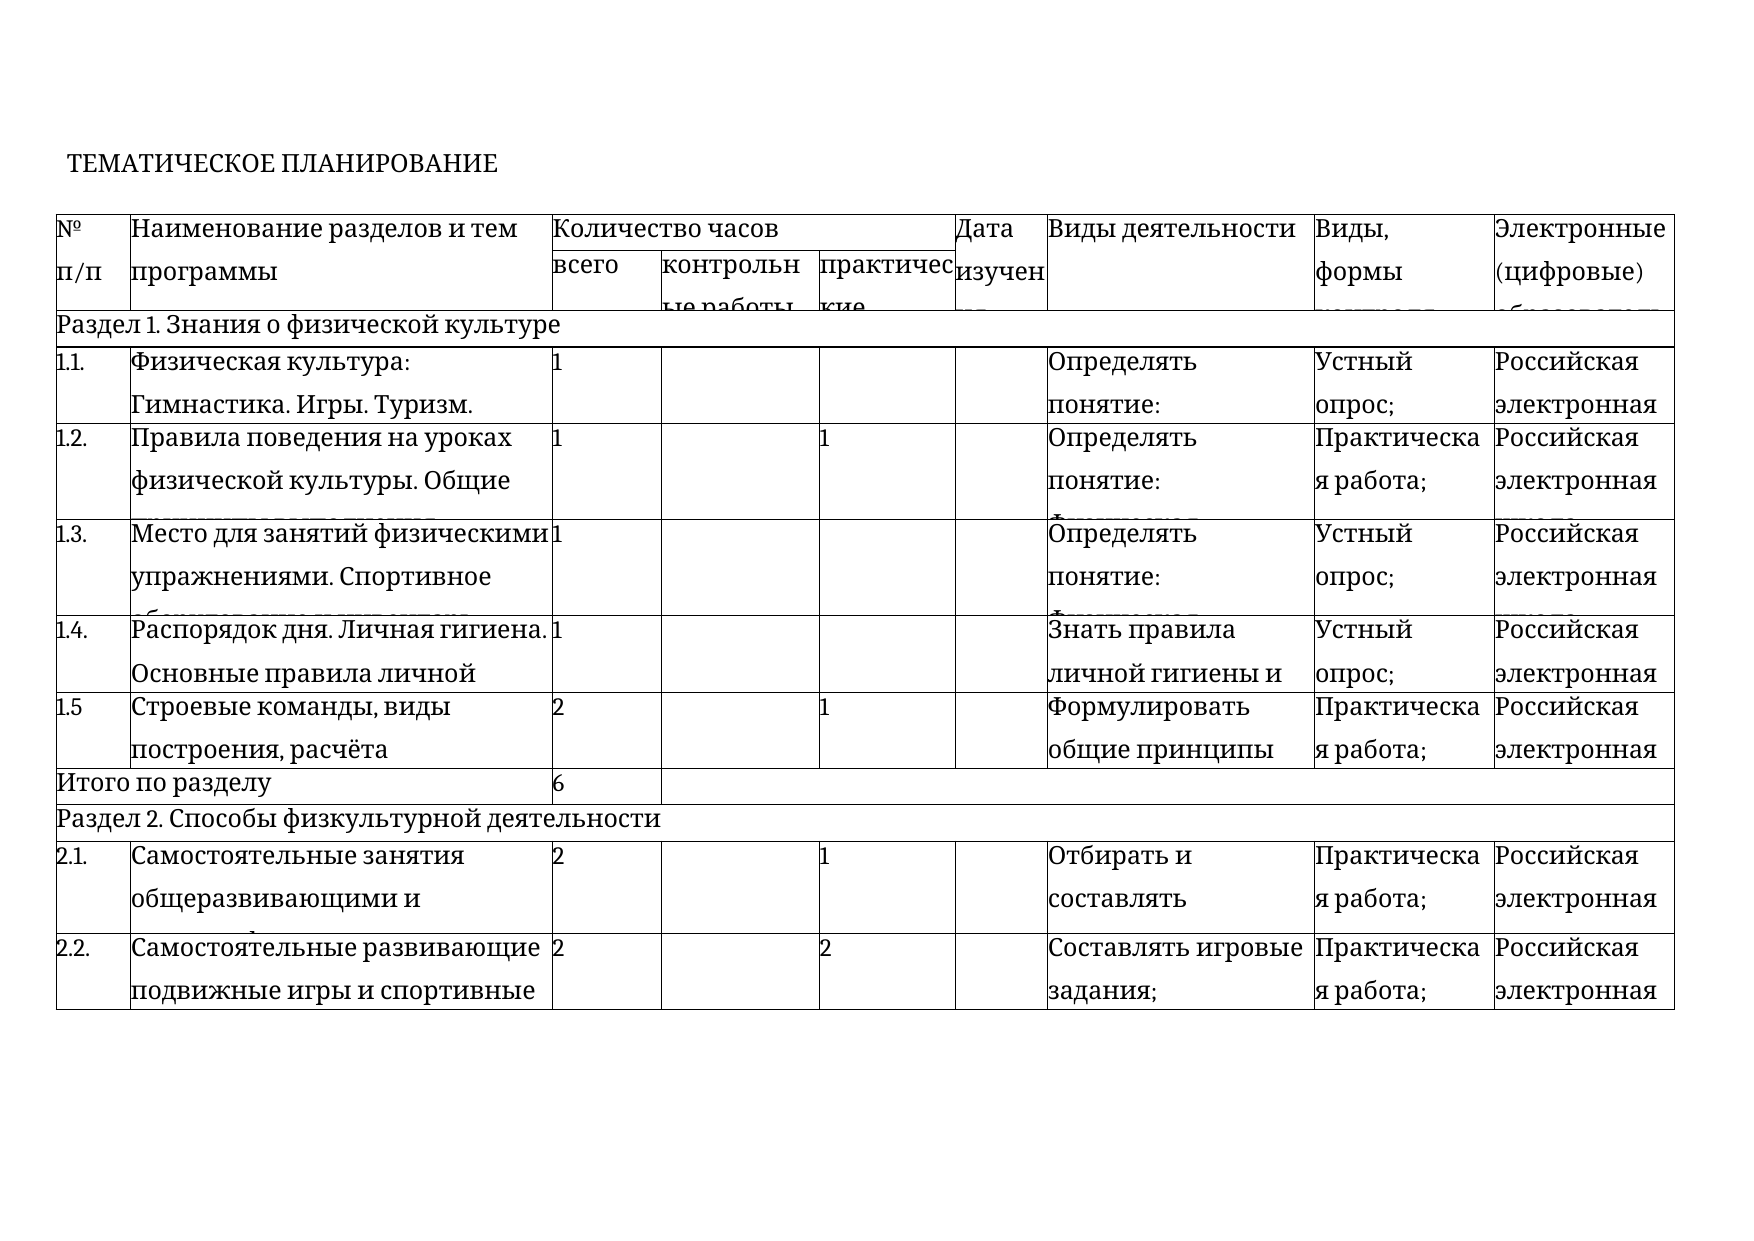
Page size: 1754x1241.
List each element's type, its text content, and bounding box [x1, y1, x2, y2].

table_cell Определять понятие: Физическая культура; [1048, 348, 1314, 423]
table_cell 2 [553, 934, 661, 1009]
table_cell Самостоятельные занятия общеразвивающими и здоровьеформирующими физическими упражнениями [131, 842, 552, 933]
table_cell Составлять игровые задания; [1048, 934, 1314, 1009]
table_cell [662, 520, 819, 615]
table_cell Российская электронная школа [1495, 842, 1674, 933]
table_cell Определять понятие: Физическая культура; [1048, 520, 1314, 615]
table_cell 1 [553, 424, 661, 519]
table_cell Определять понятие: Физическая культура; [1048, 424, 1314, 519]
table_header № п/п [57, 215, 130, 310]
table_cell 6 [553, 769, 661, 804]
table_cell Самостоятельные развивающие подвижные игры и спортивные эстафеты, строевые упражнения [131, 934, 552, 1009]
text ТЕМАТИЧЕСКОЕ ПЛАНИРОВАНИЕ [67, 150, 1684, 179]
table_cell 1 [820, 693, 955, 768]
table_cell 2 [820, 934, 955, 1009]
table_cell 1 [820, 842, 955, 933]
table_cell Место для занятий физическими упражнениями. Спортивное оборудование и инвентарь. Одежда для занятий физическими упражнениями. Техника безопасности при выполнении физических упражнений, проведении игр и спортивных эстафет [131, 520, 552, 615]
table_cell 2.2. [57, 934, 130, 1009]
table_cell [956, 616, 1047, 692]
table_header Виды деятельности [1048, 215, 1314, 310]
table_cell Устный опрос; [1315, 616, 1494, 692]
table_cell [820, 520, 955, 615]
table_cell [956, 693, 1047, 768]
table_cell Устный опрос; [1315, 348, 1494, 423]
table_cell Итого по разделу [57, 769, 552, 804]
table_cell Строевые команды, виды построения, расчёта [131, 693, 552, 768]
table_header Количество часов [553, 215, 955, 250]
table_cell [1315, 934, 1494, 1009]
table_cell Раздел 1. Знания о физической культуре [57, 311, 1674, 346]
table_cell Правила поведения на уроках физической культуры. Общие принципы выполнения физических упражнений. Гимнастический шаг. Гимнастический (мягкий) бег. Основные хореографические позиции [131, 424, 552, 519]
table_cell Российская электронная школа [1495, 693, 1674, 768]
table_cell Отбирать и составлять упражнения основной гимнастики для утренней зарядки и физкультминуток; [1048, 842, 1314, 933]
table_cell 1.3. [57, 520, 130, 615]
table_cell Знать правила личной гигиены и правила закаливания; [1048, 616, 1314, 692]
table_cell 1.2. [57, 424, 130, 519]
table_cell 1.1. [57, 348, 130, 423]
table_cell [820, 616, 955, 692]
table_cell [956, 424, 1047, 519]
table_header Электронные (цифровые) образовательные ресурсы [1495, 215, 1674, 310]
table_cell [956, 520, 1047, 615]
table_header Дата изучения [956, 215, 1047, 310]
table_cell 1 [820, 424, 955, 519]
table_header Виды, формы контроля [1315, 215, 1494, 310]
table_cell Формулировать общие принципы выполнения гимнастических упражнений; [1048, 693, 1314, 768]
table_cell практические работы [820, 251, 955, 310]
table_cell 1 [553, 520, 661, 615]
table_cell [662, 769, 1674, 804]
table_cell 1.5 [57, 693, 130, 768]
table_cell 1.4. [57, 616, 130, 692]
table_cell Российская электронная школа [1495, 348, 1674, 423]
table_cell Практическая работа; [1315, 424, 1494, 519]
table_cell Российская электронная школа [1495, 616, 1674, 692]
table_cell 2.1. [57, 842, 130, 933]
table_cell [820, 348, 955, 423]
table_cell 1 [553, 616, 661, 692]
table_cell [662, 934, 819, 1009]
table_cell Российская электронная школа [1495, 520, 1674, 615]
table_cell всего [553, 251, 661, 310]
table_cell Практическая работа; [1315, 842, 1494, 933]
table_cell 2 [553, 693, 661, 768]
table_cell [662, 348, 819, 423]
table_cell Распорядок дня. Личная гигиена. Основные правила личной гигиены. Закаливание. [131, 616, 552, 692]
table_cell [956, 842, 1047, 933]
table_header Наименование разделов и тем программы [131, 215, 552, 310]
table_cell Российская электронная школа [1495, 424, 1674, 519]
table_cell [956, 348, 1047, 423]
table_cell 2 [553, 842, 661, 933]
table_cell Устный опрос; [1315, 520, 1494, 615]
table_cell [1495, 934, 1674, 1009]
table_cell Физическая культура: Гимнастика. Игры. Туризм. Спорт. Важность регулярных занятий физической культурой в рамках учебной и внеурочной деятельности. Основные разделы урока. ГТО [131, 348, 552, 423]
table_cell [662, 693, 819, 768]
table_cell [956, 934, 1047, 1009]
table_cell Раздел 2. Способы физкультурной деятельности [57, 805, 1674, 841]
table_cell контрольные работы [662, 251, 819, 310]
table_cell [662, 424, 819, 519]
table_cell 1 [553, 348, 661, 423]
table_cell Практическая работа; [1315, 693, 1494, 768]
table_cell [662, 842, 819, 933]
table_cell [662, 616, 819, 692]
